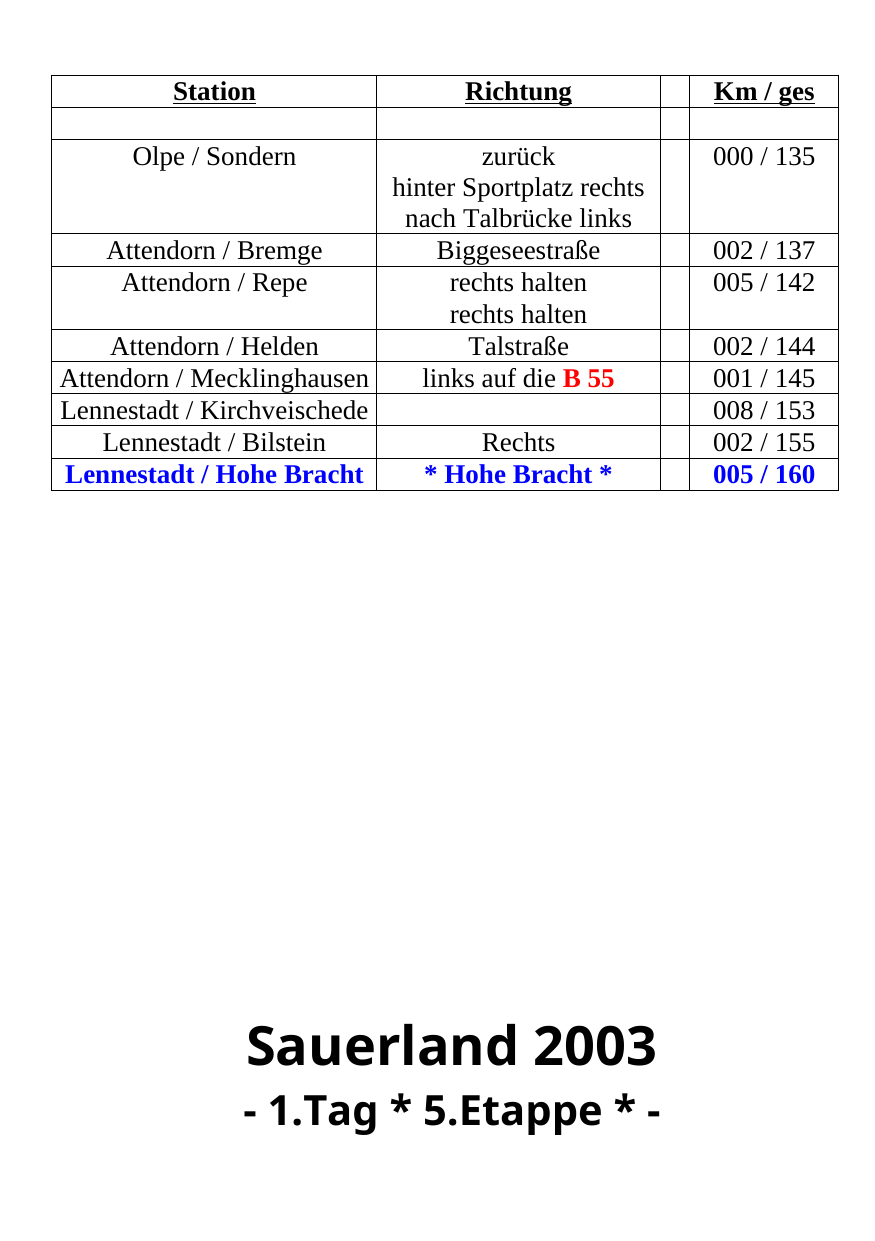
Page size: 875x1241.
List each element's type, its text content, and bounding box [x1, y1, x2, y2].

table_header Km / ges [690, 76, 838, 107]
table_cell links auf die B 55 [377, 362, 660, 393]
table_cell [661, 362, 689, 393]
table_cell Lennestadt / Hohe Bracht [52, 459, 376, 490]
table_header Station [52, 76, 376, 107]
table_cell 005 / 142 [690, 267, 838, 329]
table_cell Attendorn / Bremge [52, 234, 376, 266]
table_cell [661, 234, 689, 266]
table_cell 001 / 145 [690, 362, 838, 393]
table_cell Olpe / Sondern [52, 140, 376, 233]
table_cell [661, 267, 689, 329]
table_header Richtung [377, 76, 660, 107]
table_cell 002 / 137 [690, 234, 838, 266]
table_cell zurück hinter Sportplatz rechts nach Talbrücke links [377, 140, 660, 233]
table_cell * Hohe Bracht * [377, 459, 660, 490]
table_header [661, 76, 689, 107]
table_cell [377, 394, 660, 425]
table_cell 002 / 155 [690, 426, 838, 458]
table_cell [661, 140, 689, 233]
table_cell [661, 459, 689, 490]
table_cell Biggeseestraße [377, 234, 660, 266]
table_cell [661, 426, 689, 458]
table_cell 008 / 153 [690, 394, 838, 425]
table_cell 005 / 160 [690, 459, 838, 490]
table_cell Lennestadt / Bilstein [52, 426, 376, 458]
table_cell Attendorn / Mecklinghausen [52, 362, 376, 393]
text - 1.Tag * 5.Etappe * - [59, 1081, 844, 1138]
table_cell [661, 394, 689, 425]
table_cell Rechts [377, 426, 660, 458]
table_cell Talstraße [377, 330, 660, 361]
table_cell rechts halten rechts halten [377, 267, 660, 329]
table_cell [52, 108, 376, 139]
table_cell 000 / 135 [690, 140, 838, 233]
table_cell Lennestadt / Kirchveischede [52, 394, 376, 425]
table_cell 002 / 144 [690, 330, 838, 361]
table_cell Attendorn / Helden [52, 330, 376, 361]
table_cell [661, 108, 689, 139]
table_cell [690, 108, 838, 139]
table_cell [377, 108, 660, 139]
text Sauerland 2003 [59, 1007, 844, 1081]
table_cell Attendorn / Repe [52, 267, 376, 329]
table_cell [661, 330, 689, 361]
